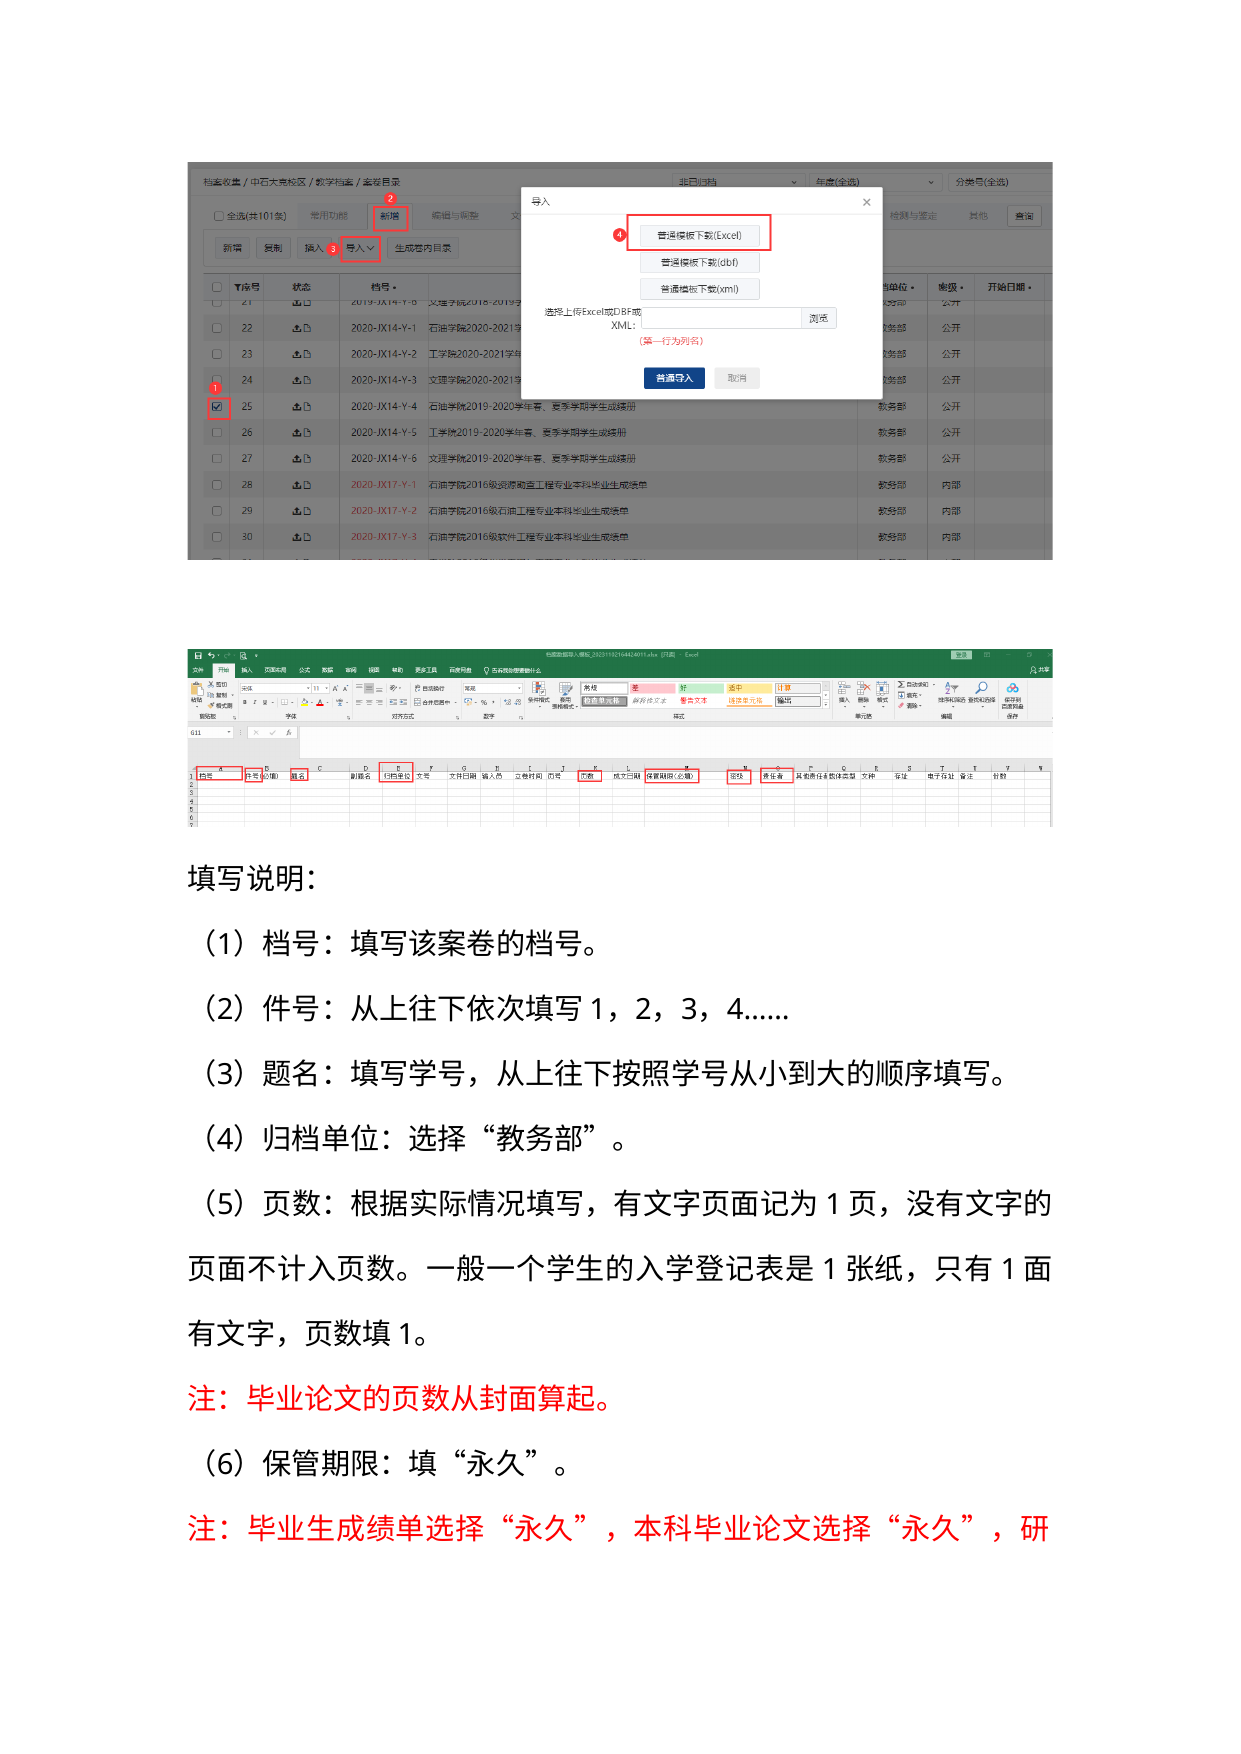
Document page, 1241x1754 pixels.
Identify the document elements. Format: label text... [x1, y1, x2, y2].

text （2）件号：从上往下依次填写1，2，3，4…… [187, 974, 1053, 1039]
text （5）页数：根据实际情况填写，有文字页面记为1页，没有文字的页面不计入页数。一般一个学生的入学登记表是1张纸，只有1面有文字，页数填1。 [187, 1169, 1053, 1364]
text （3）题名：填写学号，从上往下按照学号从小到大的顺序填写。 [187, 1039, 1053, 1104]
text （1）档号：填写该案卷的档号。 [187, 909, 1053, 974]
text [187, 1494, 1053, 1559]
picture [187, 649, 1053, 827]
picture [187, 162, 1053, 560]
text 注：毕业论文的页数从封面算起。 [187, 1364, 1053, 1429]
text （6）保管期限：填“永久”。 [187, 1429, 1053, 1494]
text 填写说明： [187, 844, 1053, 909]
text （4）归档单位：选择“教务部”。 [187, 1104, 1053, 1169]
